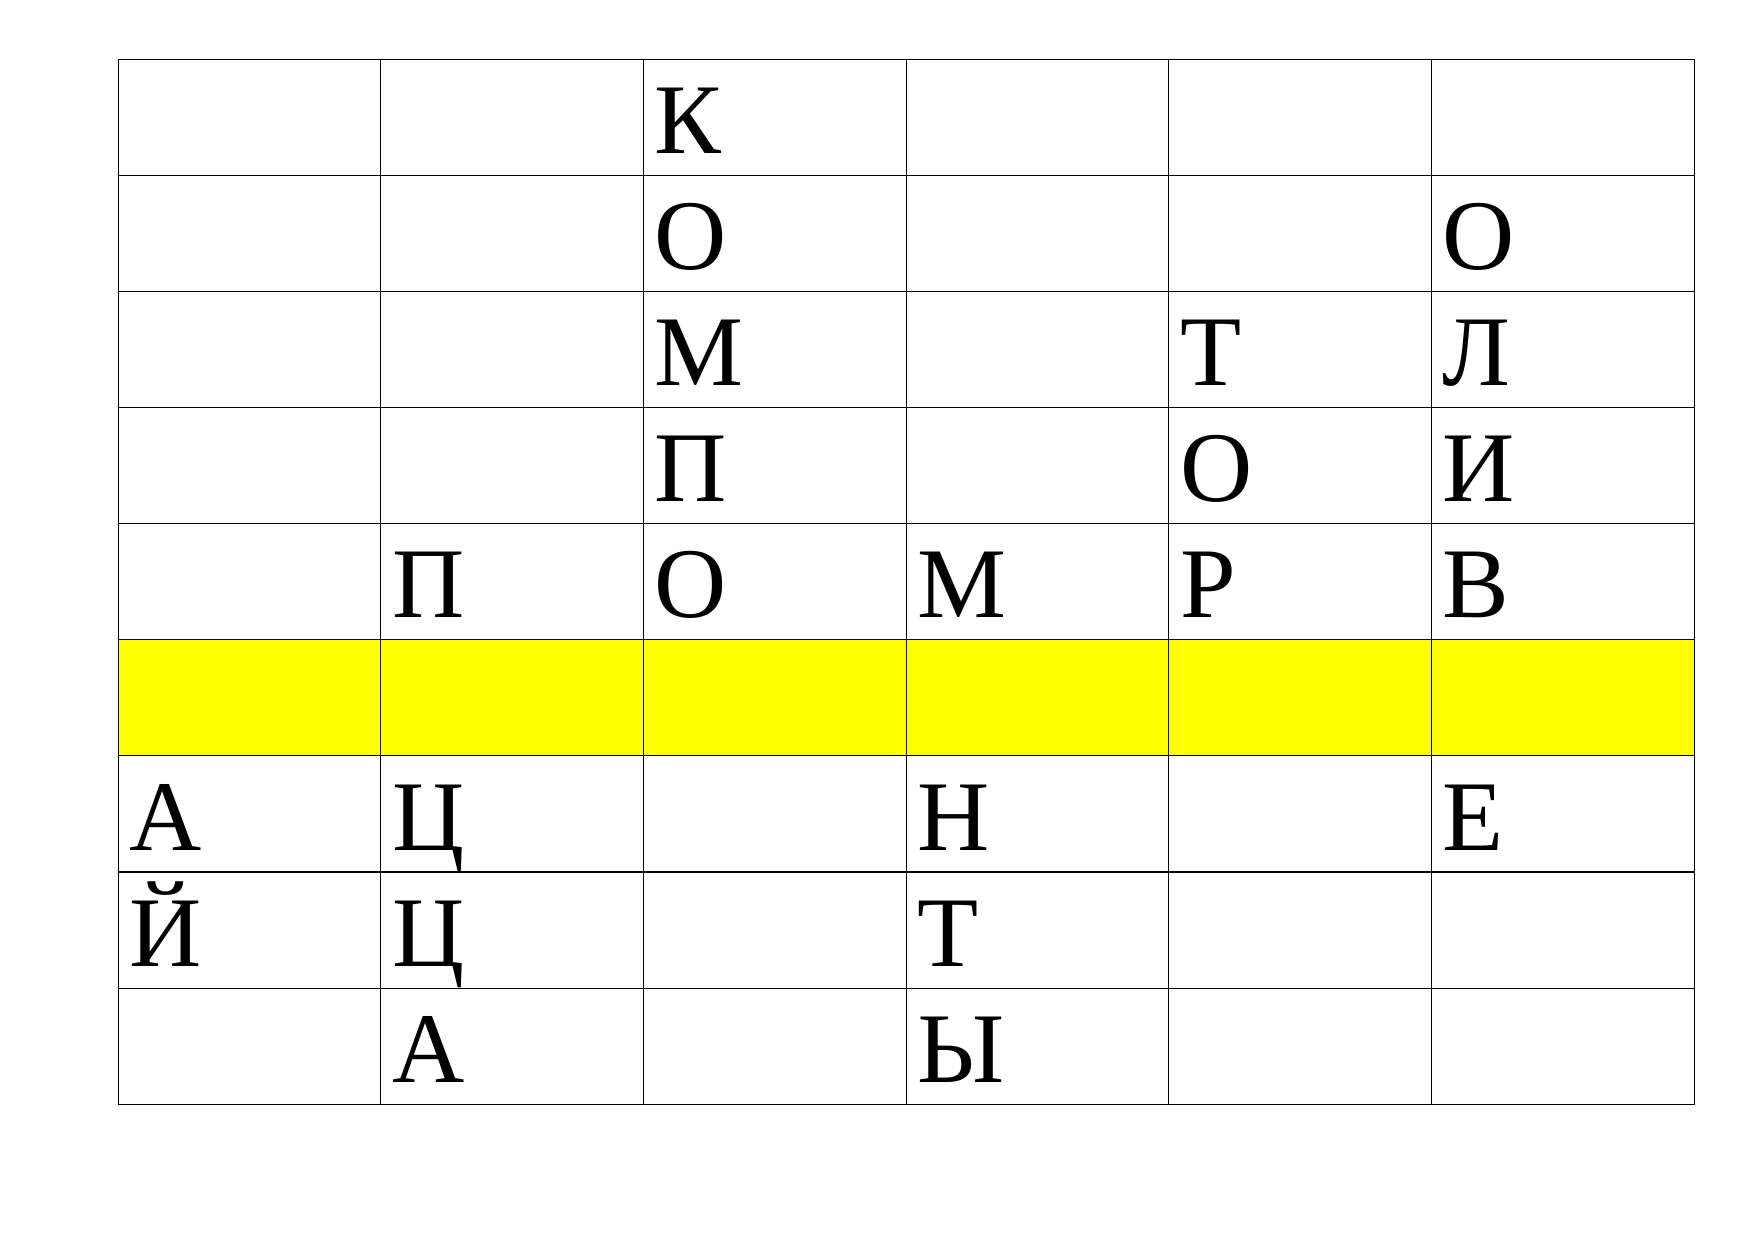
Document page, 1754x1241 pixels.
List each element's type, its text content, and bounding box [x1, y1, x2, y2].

table_cell [119, 524, 380, 639]
table_header К [644, 60, 906, 175]
table_cell Ц [381, 756, 643, 871]
table_cell [644, 989, 906, 1103]
table_cell [1169, 989, 1431, 1103]
table_cell И [1432, 408, 1694, 523]
table_cell [907, 292, 1168, 407]
table_cell [1432, 873, 1694, 987]
table_cell [119, 292, 380, 407]
table_cell [644, 873, 906, 987]
table_cell [1169, 640, 1431, 755]
table_cell [1432, 640, 1694, 755]
table_cell А [381, 989, 643, 1103]
table_cell [1169, 756, 1431, 871]
table_cell М [644, 292, 906, 407]
table_cell Р [1169, 524, 1431, 639]
table_header [119, 60, 380, 175]
table_cell М [907, 524, 1168, 639]
table_cell [119, 408, 380, 523]
table_cell [381, 176, 643, 291]
table_cell [119, 989, 380, 1103]
table_cell О [1169, 408, 1431, 523]
table_cell В [1432, 524, 1694, 639]
table_cell [381, 640, 643, 755]
table_cell Ы [907, 989, 1168, 1103]
table_header [1169, 60, 1431, 175]
table_cell [1169, 873, 1431, 987]
table_header [907, 60, 1168, 175]
table_cell Т [1169, 292, 1431, 407]
table_cell [381, 408, 643, 523]
table_cell [907, 408, 1168, 523]
table_cell [119, 640, 380, 755]
table_cell [644, 756, 906, 871]
table_cell [119, 176, 380, 291]
table_cell О [644, 524, 906, 639]
table_cell П [644, 408, 906, 523]
table_header [1432, 60, 1694, 175]
table_cell Н [907, 756, 1168, 871]
table_cell О [644, 176, 906, 291]
table_cell П [381, 524, 643, 639]
table_cell Т [907, 873, 1168, 987]
table_cell Е [1432, 756, 1694, 871]
table_cell [381, 292, 643, 407]
table_cell [907, 176, 1168, 291]
table_header [381, 60, 643, 175]
table_cell О [1432, 176, 1694, 291]
table_cell [1432, 989, 1694, 1103]
table_cell [644, 640, 906, 755]
table_cell [1169, 176, 1431, 291]
table_cell А [119, 756, 380, 871]
table_cell Ц [381, 873, 643, 987]
table_cell Л [1432, 292, 1694, 407]
table_cell [907, 640, 1168, 755]
table_cell Й [119, 873, 380, 987]
